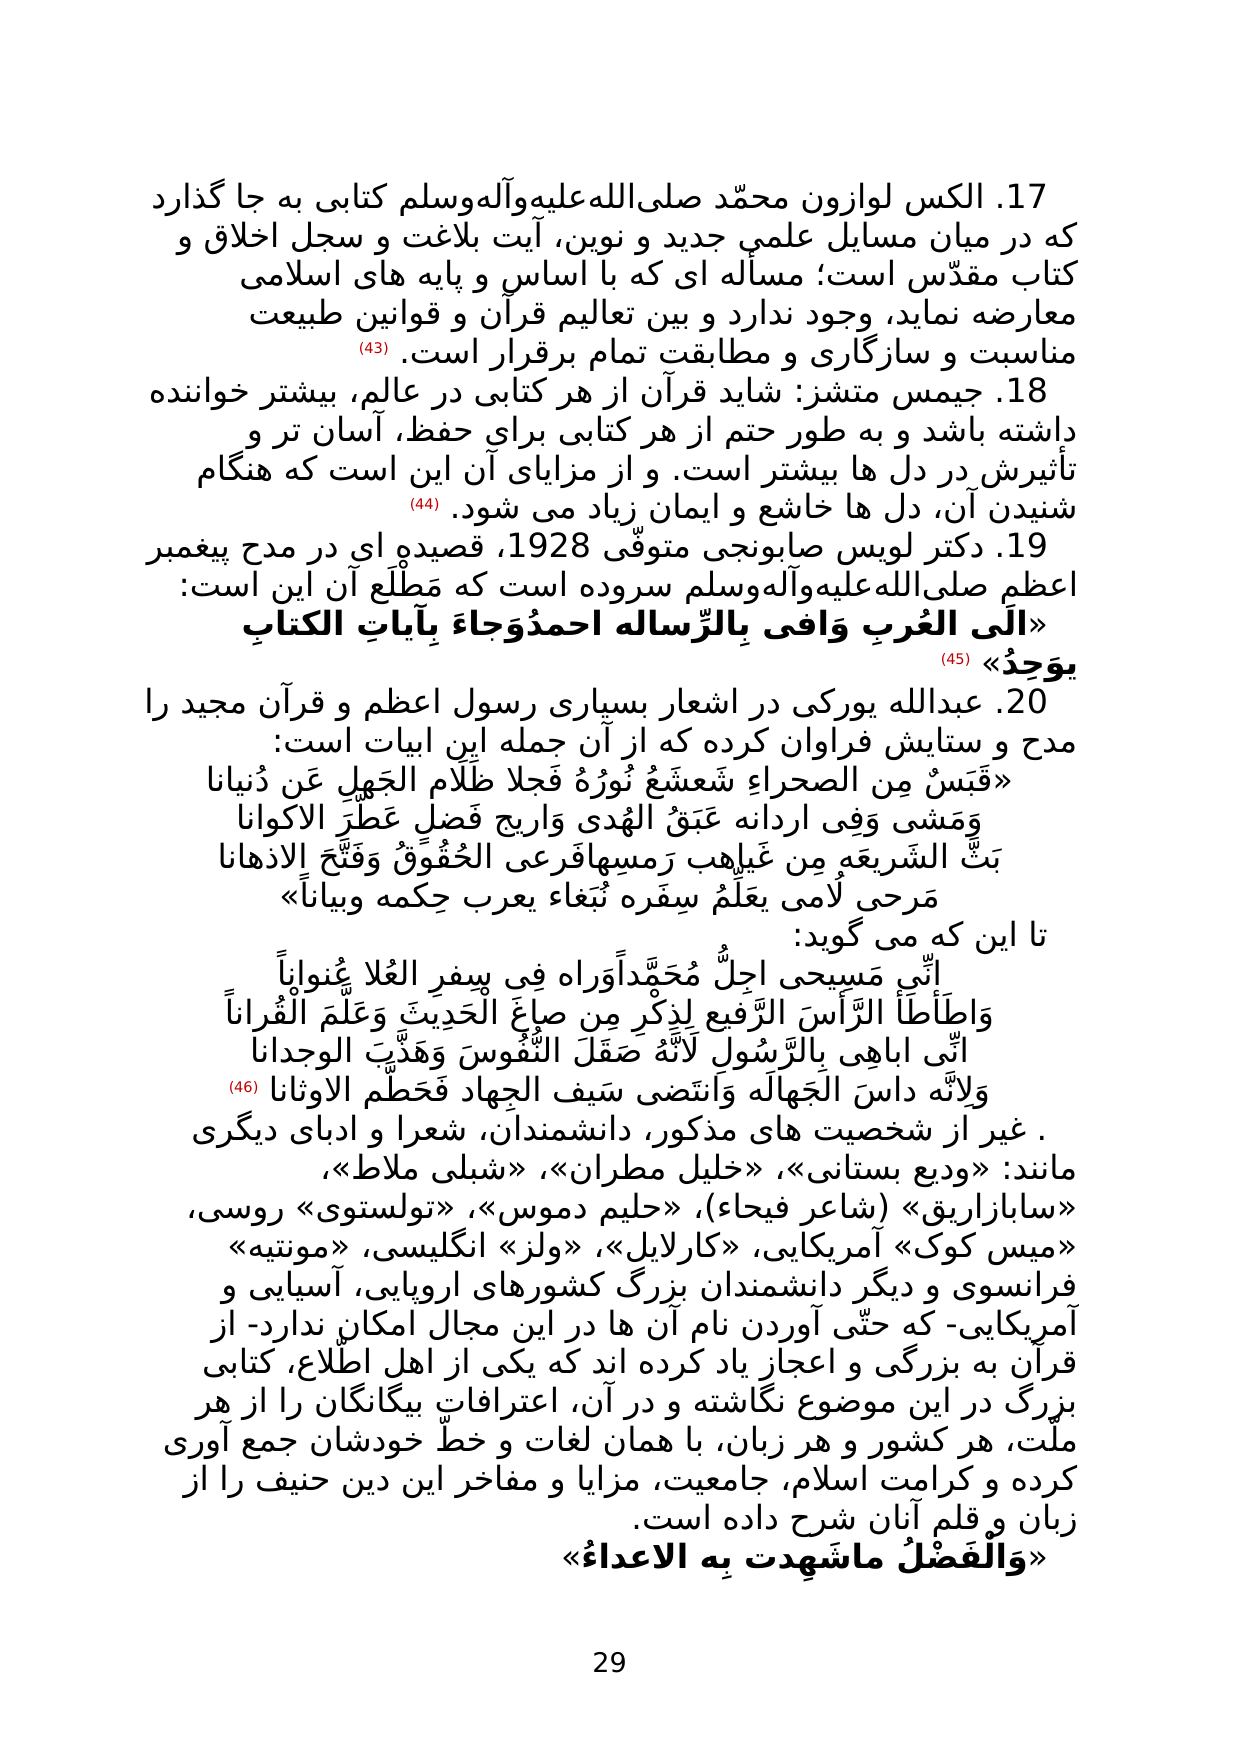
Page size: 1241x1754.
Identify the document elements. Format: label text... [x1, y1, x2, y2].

text 17. الکس لوازون محمّد صلى‌الله‌عليه‌وآله‌وسلم کتابی به جا گذارد که در میان مسایل علمی جدید و نوین، آیت بلاغت و سجل اخلاق و کتاب مقدّس است؛ مسأله ای که با اساس و پایه های اسلامی معارضه نماید، وجود ندارد و بین تعالیم قرآن و قوانین طبیعت مناسبت و سازگاری و مطابقت تمام برقرار است. (43) [141, 177, 1078, 371]
text مَرحی لُامی یعَلِّمُ سِفَره نُبَغاء یعرب حِکمه وبیاناً» [141, 877, 1078, 915]
text «وَالْفَضْلُ ماشَهِدت بِه الاعداءُ» [141, 1537, 1078, 1576]
text 20. عبدالله یورکی در اشعار بسیاری رسول اعظم و قرآن مجید را مدح و ستایش فراوان کرده که از آن جمله این ابیات است: [141, 682, 1078, 760]
text 18. جیمس متشز: شاید قرآن از هر کتابی در عالم، بیشتر خواننده داشته باشد و به طور حتم از هر کتابی برای حفظ، آسان تر و تأثیرش در دل ها بیشتر است. و از مزایای آن این است که هنگام شنیدن آن، دل ها خاشع و ایمان زیاد می شود. (44) [141, 371, 1078, 527]
text بَثَّ الشَریعَه مِن غَیاهب رَمسِهافَرعی الحُقُوقُ وَفَتَّحَ الاذهانا [141, 838, 1078, 877]
text انِّی اباهِی بِالرَّسُولِ لَانَّهُ صَقَلَ النُّفُوسَ وَهَذَّبَ الوجدانا [141, 1032, 1078, 1071]
text . غیر از شخصیت های مذکور، دانشمندان، شعرا و ادبای دیگری مانند: «ودیع بستانی»، «خلیل مطران»، «شبلی ملاط»، «سابازاریق» (شاعر فیحاء)، «حلیم دموس»، «تولستوی» روسی، «میس کوک» آمریکایی، «کارلایل»، «ولز» انگلیسی، «مونتیه» فرانسوی و دیگر دانشمندان بزرگ کشورهای اروپایی، آسیایی و آمریکایی- که حتّی آوردن نام آن ها در این مجال امکان ندارد- از قرآن به بزرگی و اعجاز یاد کرده اند که یکی از اهل اطّلاع، کتابی بزرگ در این موضوع نگاشته و در آن، اعترافات بیگانگان را از هر ملّت، هر کشور و هر زبان، با همان لغات و خطّ خودشان جمع آوری کرده و کرامت اسلام، جامعیت، مزایا و مفاخر این دین حنیف را از زبان و قلم آنان شرح داده است. [141, 1110, 1078, 1537]
text «الَی العُربِ وَافی بِالرِّساله احمدُوَجاءَ بِآیاتِ الکتابِ یوَحِدُ» (45) [141, 604, 1078, 682]
text وَاطَأطَأ الرَّأسَ الرَّفیع لِذِکْرِ مِن صاغَ الْحَدِیثَ وَعَلَّمَ الْقُراناً [141, 993, 1078, 1032]
text وَلِانَّه داسَ الجَهالَه وَانتَضی سَیف الجِهاد فَحَطَّم الاوثانا (46) [141, 1071, 1078, 1110]
text وَمَشی وَفِی اردانه عَبَقُ الهُدی وَاریج فَضلٍ عَطّرَ الاکوانا [141, 799, 1078, 838]
text «قَبَسٌ مِن الصحراءِ شَعشَعُ نُورُهُ فَجلا ظَلَام الجَهلِ عَن دُنیانا [141, 760, 1078, 799]
text 19. دکتر لویس صابونجی متوفّی 1928، قصیده ای در مدح پیغمبر اعظم صلى‌الله‌عليه‌وآله‌وسلم سروده است که مَطْلَع آن این است: [141, 527, 1078, 604]
text تا این که می گوید: [141, 915, 1078, 954]
text انِّی مَسِیحی اجِلُّ مُحَمَّداًوَراه فِی سِفرِ العُلا عُنواناً [141, 954, 1078, 993]
